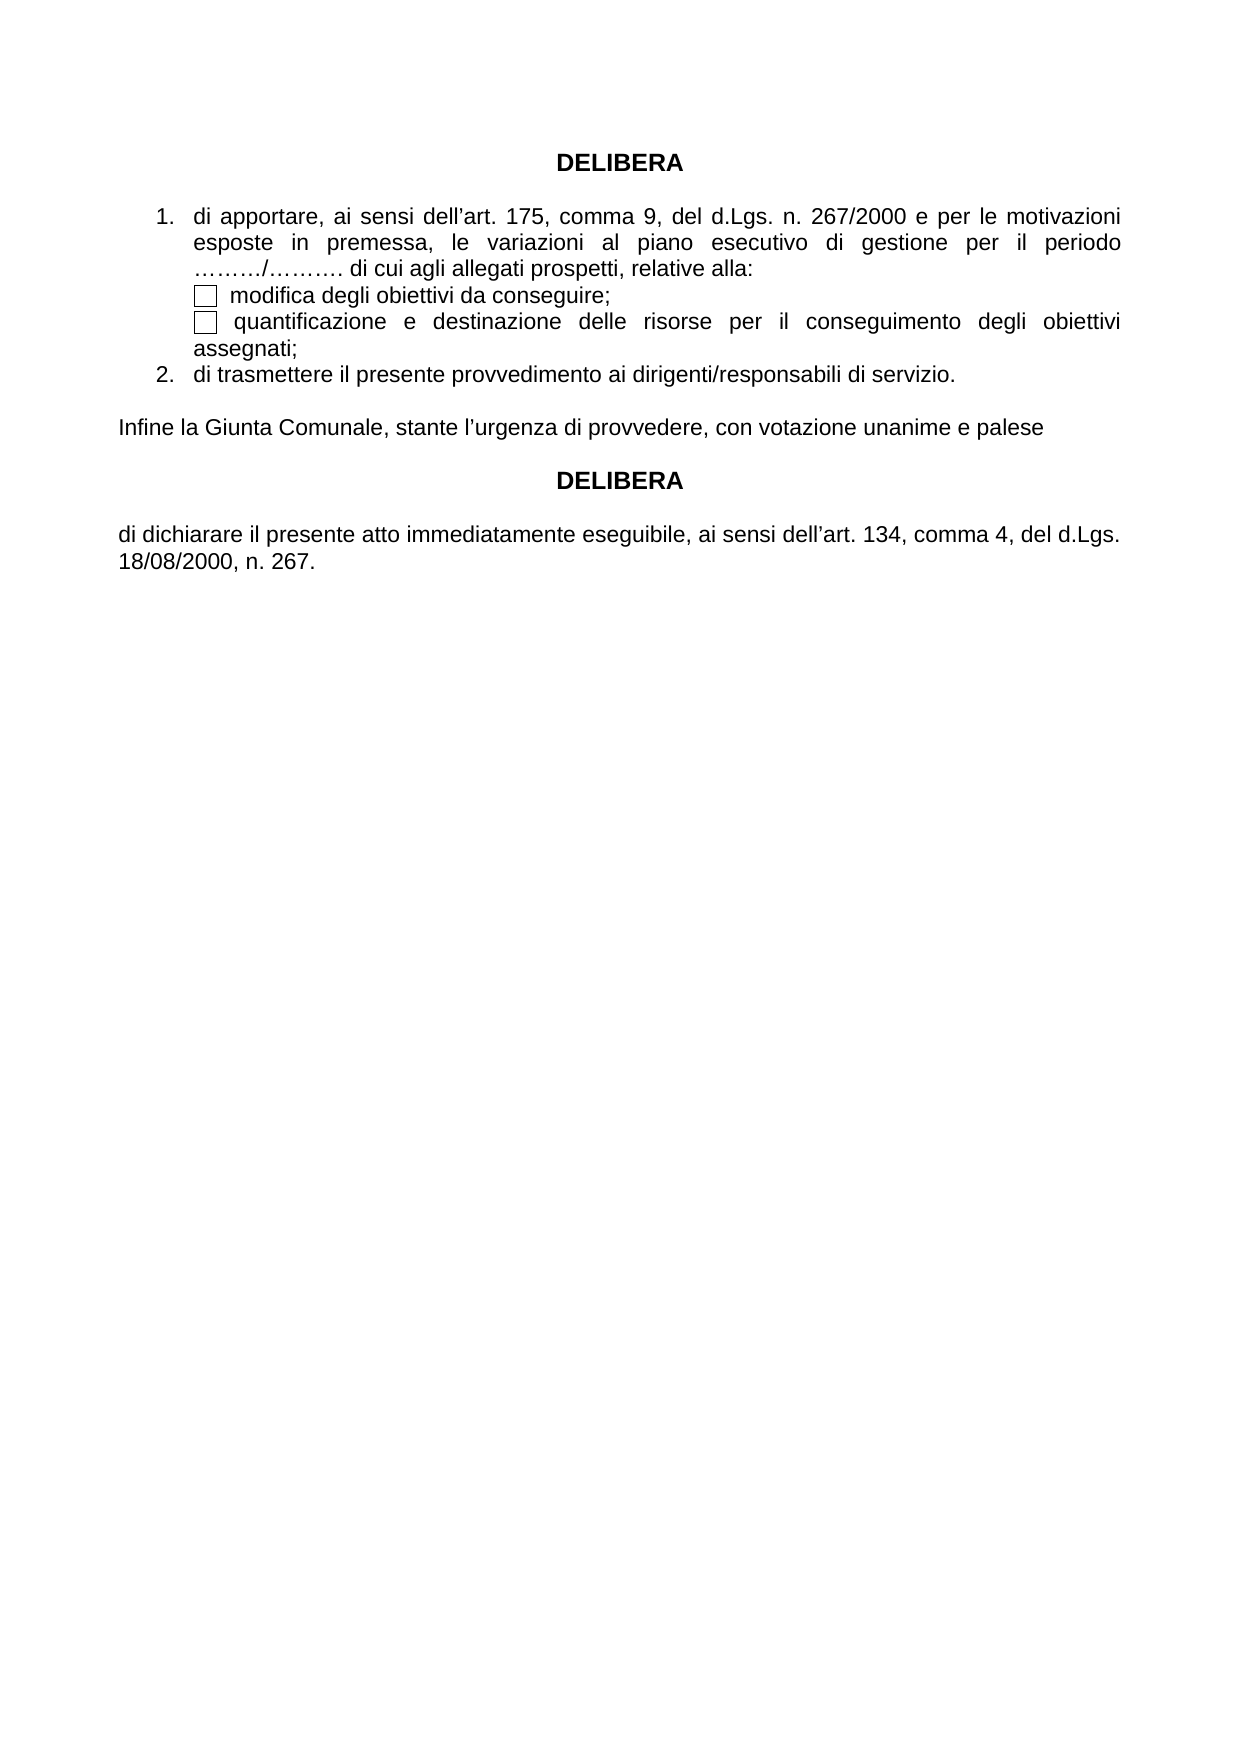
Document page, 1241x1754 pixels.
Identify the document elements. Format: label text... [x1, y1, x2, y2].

list di trasmettere il presente provvedimento ai dirigenti/responsabili di servizio. [156, 361, 1122, 387]
subtitle DELIBERA [118, 148, 1122, 176]
list di apportare, ai sensi dell’art. 175, comma 9, del d.Lgs. n. 267/2000 e per le motivazioni esposte in premessa, le variazioni al piano esecutivo di gestione per il periodo ………/………. di cui agli allegati prospetti, relative alla: [156, 203, 1122, 282]
subtitle DELIBERA [118, 466, 1122, 495]
text quantificazione e destinazione delle risorse per il conseguimento degli obiettivi assegnati; [193, 308, 1122, 361]
text modifica degli obiettivi da conseguire; [193, 282, 1122, 308]
text Infine la Giunta Comunale, stante l’urgenza di provvedere, con votazione unanime e palese [118, 413, 1122, 440]
text di dichiarare il presente atto immediatamente eseguibile, ai sensi dell’art. 134, comma 4, del d.Lgs. 18/08/2000, n. 267. [118, 521, 1122, 574]
